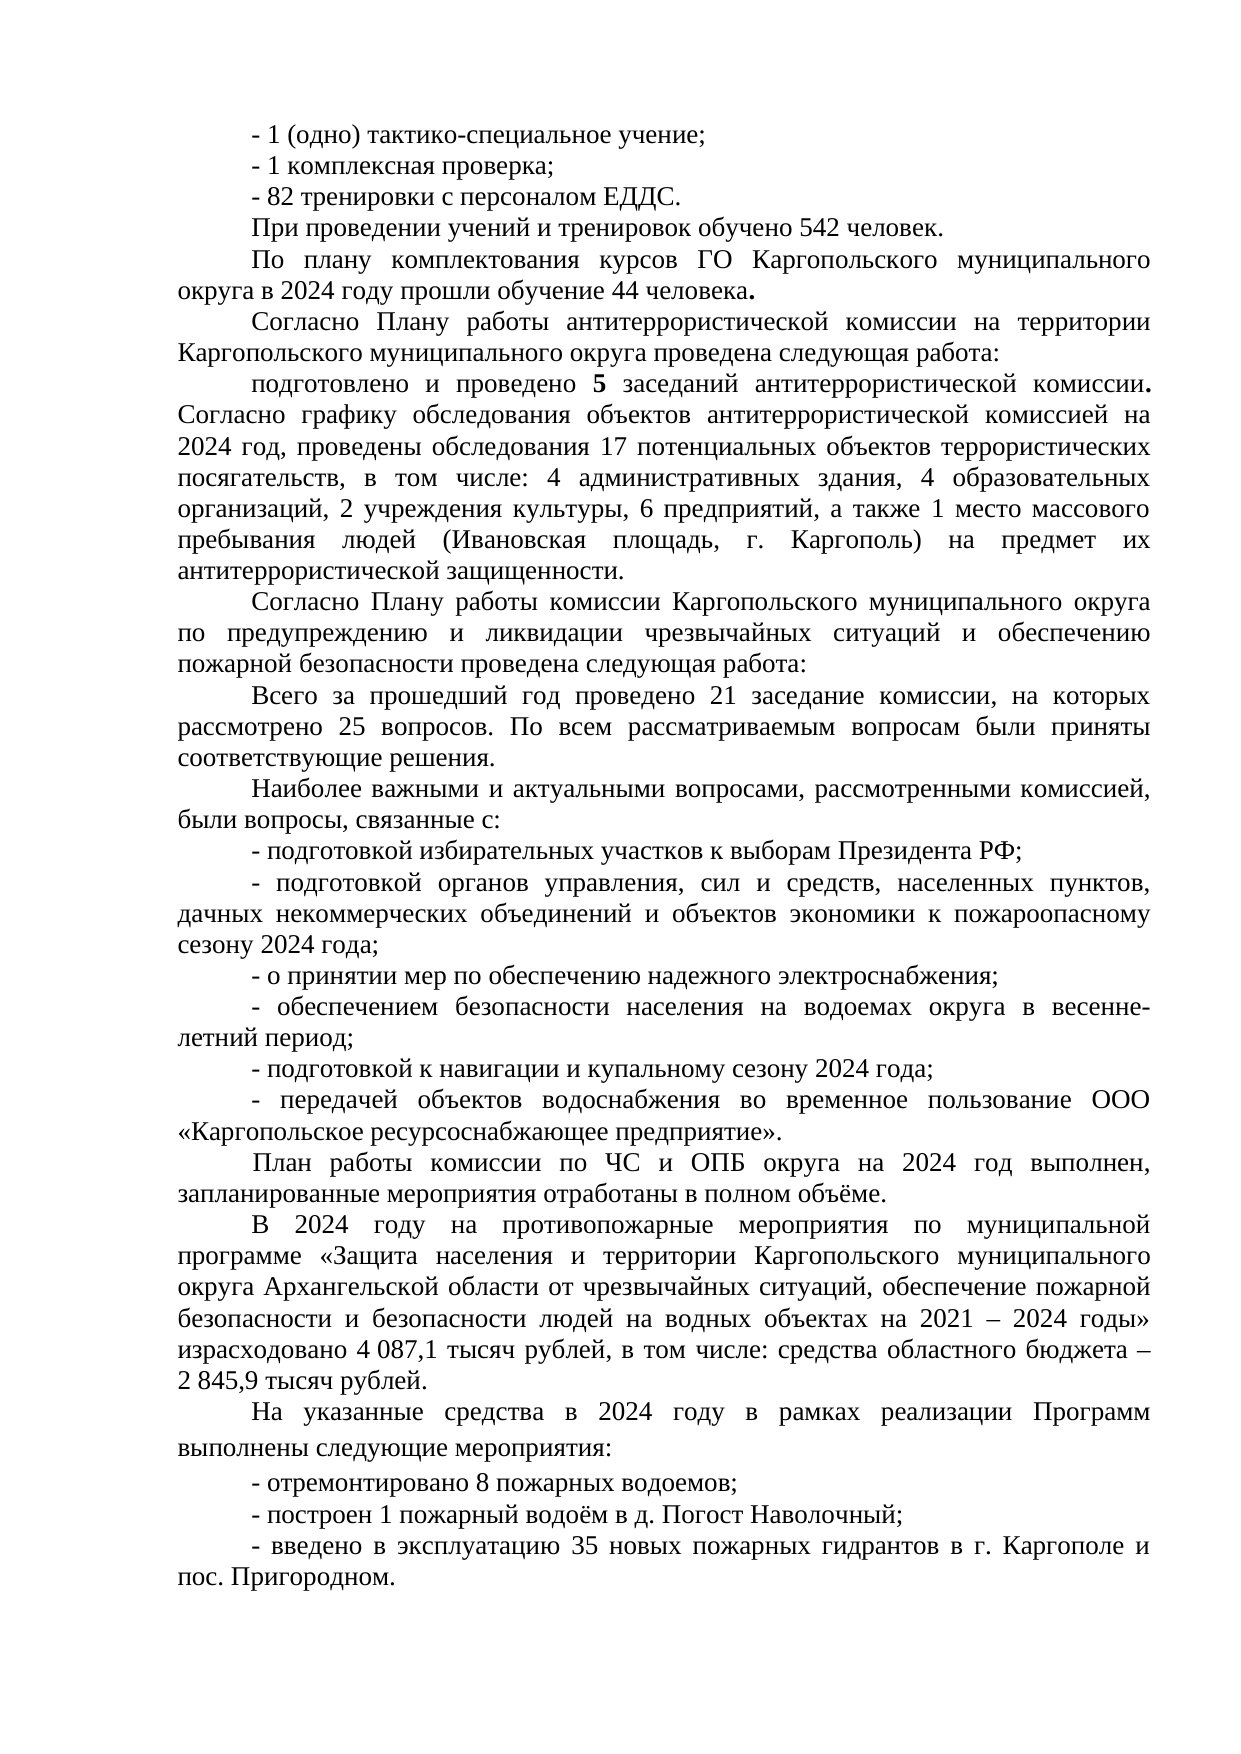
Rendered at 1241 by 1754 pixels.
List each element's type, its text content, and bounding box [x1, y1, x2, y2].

text План работы комиссии по ЧС и ОПБ округа на 2024 год выполнен, запланированные мероприятия отработаны в полном объёме. [177, 1146, 1152, 1208]
text При проведении учений и тренировок обучено 542 человек. [177, 212, 1152, 243]
text подготовлено и проведено 5 заседаний антитеррористической комиссии. Согласно графику обследования объектов антитеррористической комиссией на 2024 год, проведены обследования 17 потенциальных объектов террористических посягательств, в том числе: 4 административных здания, 4 образовательных организаций, 2 учреждения культуры, 6 предприятий, а также 1 место массового пребывания людей (Ивановская площадь, г. Каргополь) на предмет их антитеррористической защищенности. [177, 367, 1152, 585]
text По плану комплектования курсов ГО Каргопольского муниципального округа в 2024 году прошли обучение 44 человека. [177, 243, 1152, 305]
text - 1 (одно) тактико-специальное учение; [177, 118, 1152, 149]
text - о принятии мер по обеспечению надежного электроснабжения; [177, 959, 1152, 990]
text - 82 тренировки с персоналом ЕДДС. [177, 180, 1152, 212]
text Согласно Плану работы комиссии Каргопольского муниципального округа по предупреждению и ликвидации чрезвычайных ситуаций и обеспечению пожарной безопасности проведена следующая работа: [177, 585, 1152, 679]
text - подготовкой органов управления, сил и средств, населенных пунктов, дачных некоммерческих объединений и объектов экономики к пожароопасному сезону 2024 года; [177, 866, 1152, 959]
text - подготовкой избирательных участков к выборам Президента РФ; [177, 834, 1152, 866]
text Всего за прошедший год проведено 21 заседание комиссии, на которых рассмотрено 25 вопросов. По всем рассматриваемым вопросам были приняты соответствующие решения. [177, 679, 1152, 772]
text - обеспечением безопасности населения на водоемах округа в весенне-летний период; [177, 990, 1152, 1052]
text - подготовкой к навигации и купальному сезону 2024 года; [177, 1052, 1152, 1084]
list - отремонтировано 8 пожарных водоемов; [177, 1467, 1152, 1498]
text - передачей объектов водоснабжения во временное пользование ООО «Каргопольское ресурсоснабжающее предприятие». [177, 1084, 1152, 1146]
text В 2024 году на противопожарные мероприятия по муниципальной программе «Защита населения и территории Каргопольского муниципального округа Архангельской области от чрезвычайных ситуаций, обеспечение пожарной безопасности и безопасности людей на водных объектах на 2021 – 2024 годы» израсходовано 4 087,1 тысяч рублей, в том числе: средства областного бюджета – 2 845,9 тысяч рублей. [177, 1208, 1152, 1395]
text Наиболее важными и актуальными вопросами, рассмотренными комиссией, были вопросы, связанные с: [177, 772, 1152, 834]
list На указанные средства в 2024 году в рамках реализации Программ выполнены следующие мероприятия: [177, 1395, 1152, 1462]
list - введено в эксплуатацию 35 новых пожарных гидрантов в г. Каргополе и пос. Пригородном. [177, 1529, 1152, 1591]
text - 1 комплексная проверка; [177, 149, 1152, 180]
text Согласно Плану работы антитеррористической комиссии на территории Каргопольского муниципального округа проведена следующая работа: [177, 305, 1152, 367]
list - построен 1 пожарный водоём в д. Погост Наволочный; [177, 1498, 1152, 1529]
